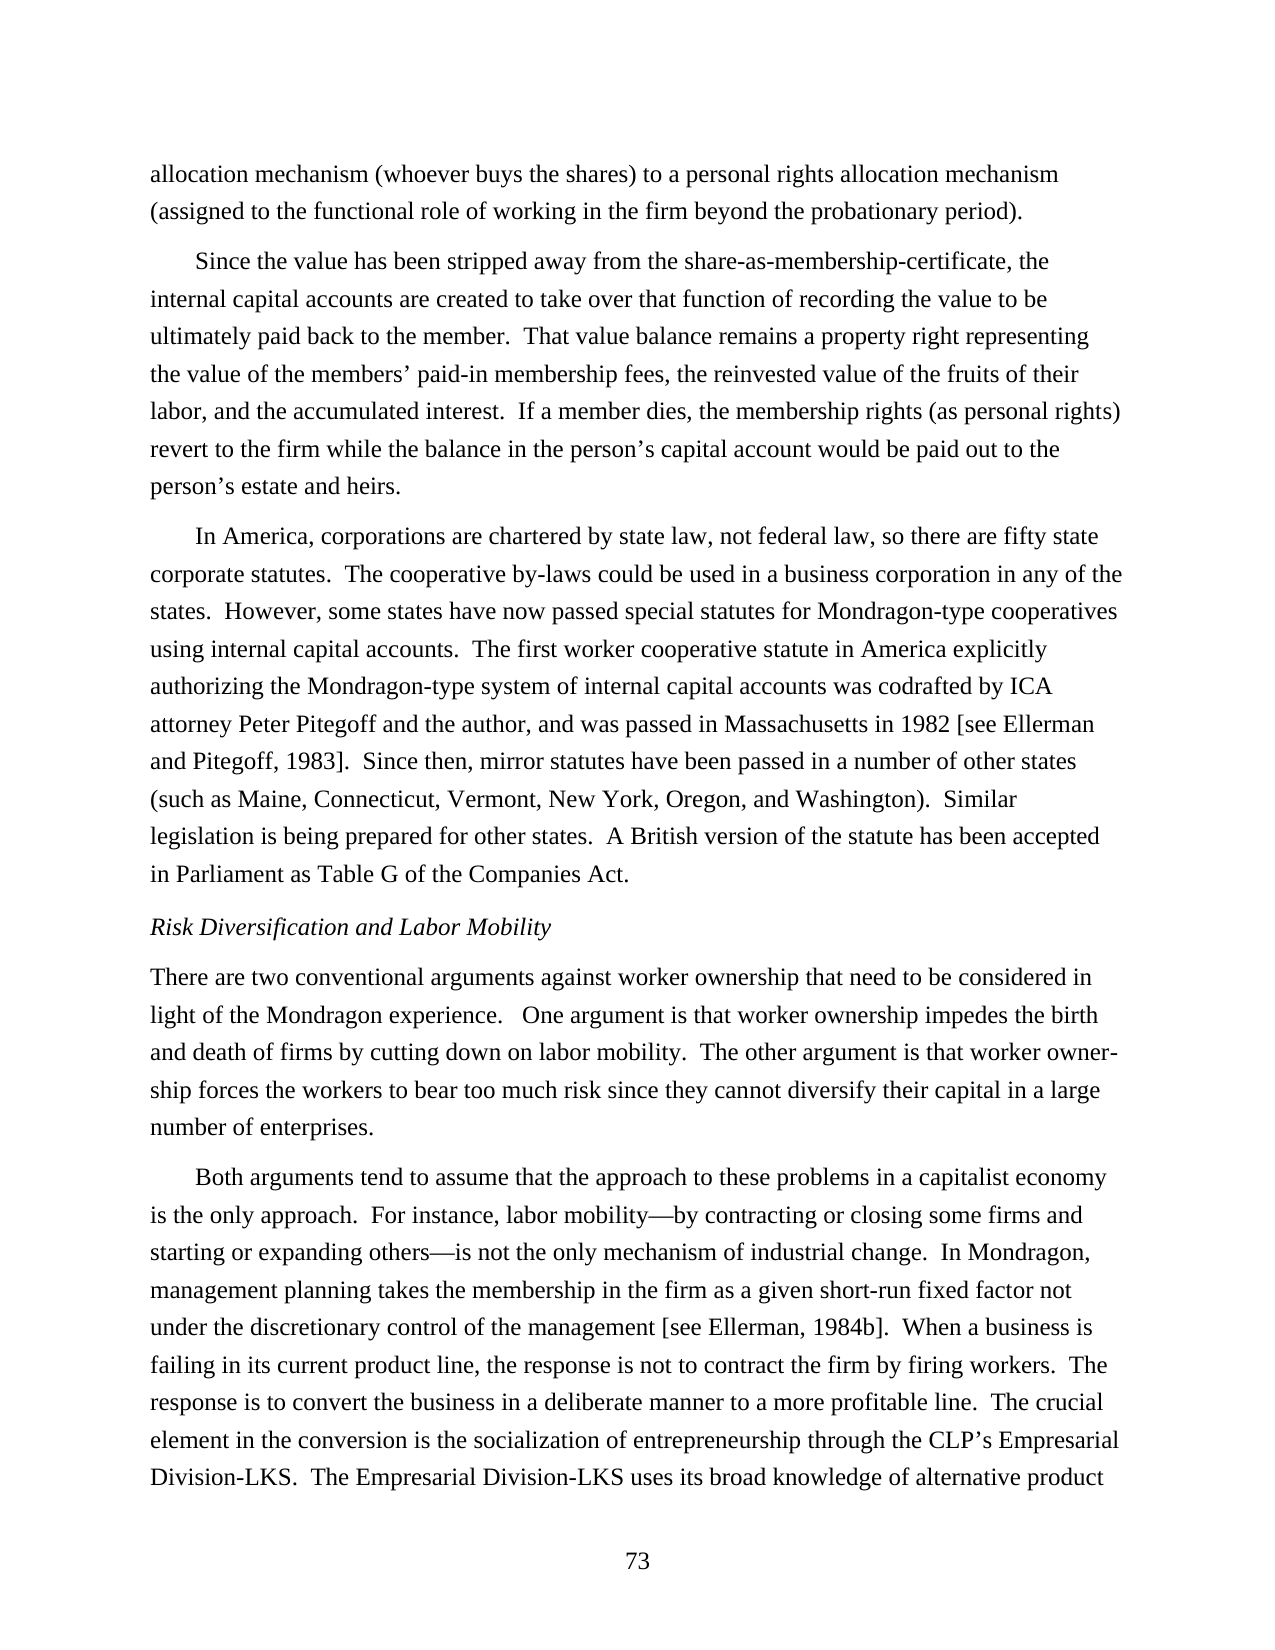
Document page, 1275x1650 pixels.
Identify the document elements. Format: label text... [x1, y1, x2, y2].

text There are two conventional arguments against worker ownership that need to be considered in light of the Mondragon experience. One argument is that worker ownership impedes the birth and death of firms by cutting down on labor mobility. The other argument is that worker ownership forces the workers to bear too much risk since they cannot diversify their capital in a large number of enterprises. [150, 954, 1125, 1141]
text In America, corporations are chartered by state law, not federal law, so there are fifty state corporate statutes. The cooperative by-laws could be used in a business corporation in any of the states. However, some states have now passed special statutes for Mondragon-type cooperatives using internal capital accounts. The first worker cooperative statute in America explicitly authorizing the Mondragon-type system of internal capital accounts was codrafted by ICA attorney Peter Pitegoff and the author, and was passed in Massachusetts in 1982 [see Ellerman and Pitegoff, 1983]. Since then, mirror statutes have been passed in a number of other states (such as Maine, Connecticut, Vermont, New York, Oregon, and Washington). Similar legislation is being prepared for other states. A British version of the statute has been accepted in Parliament as Table G of the Companies Act. [150, 512, 1125, 887]
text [150, 150, 1125, 225]
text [150, 1154, 1125, 1491]
subtitle Risk Diversification and Labor Mobility [150, 912, 1125, 941]
text Since the value has been stripped away from the share-as-membership-certificate, the internal capital accounts are created to take over that function of recording the value to be ultimately paid back to the member. That value balance remains a property right representing the value of the members’ paid-in membership fees, the reinvested value of the fruits of their labor, and the accumulated interest. If a member dies, the membership rights (as personal rights) revert to the firm while the balance in the person’s capital account would be paid out to the person’s estate and heirs. [150, 237, 1125, 500]
